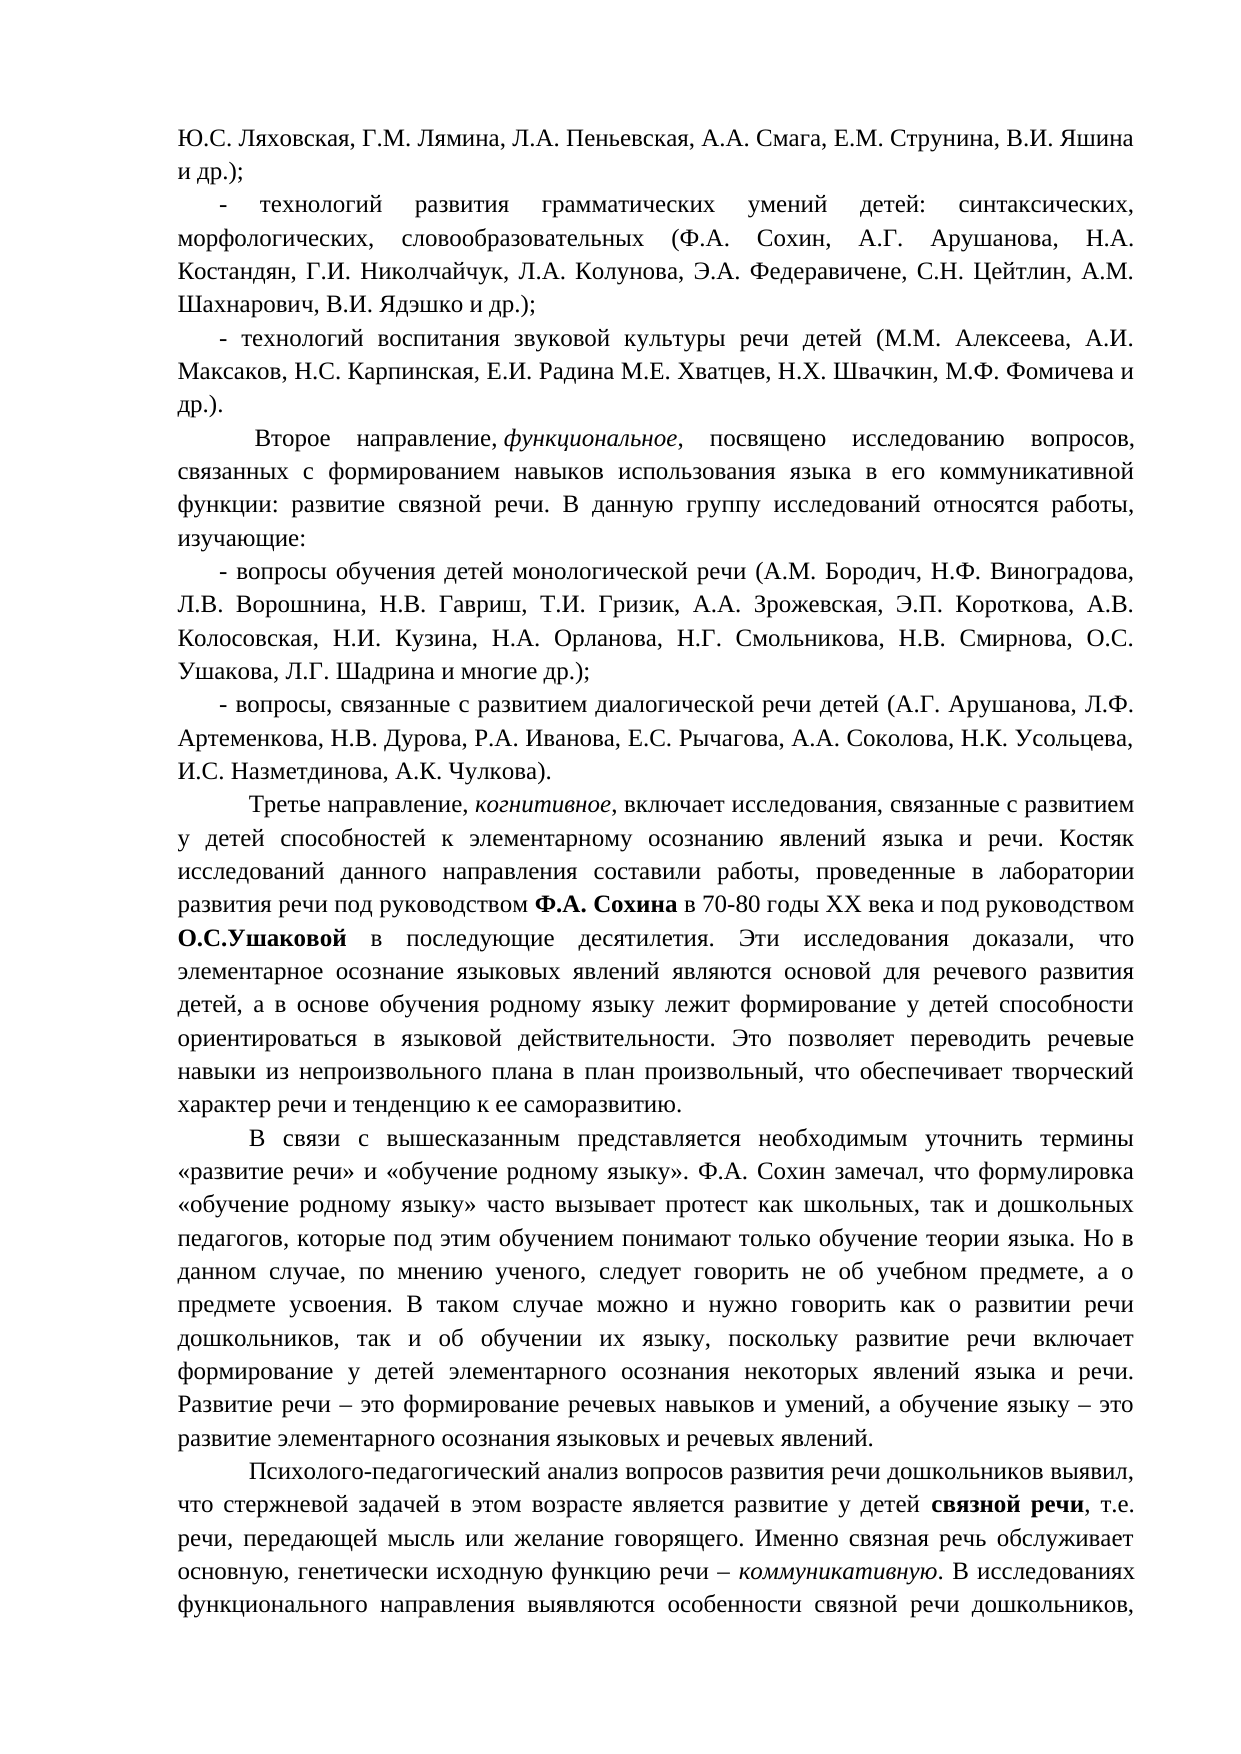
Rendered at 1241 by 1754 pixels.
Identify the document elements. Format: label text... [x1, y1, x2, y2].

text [177, 118, 1135, 185]
text - вопросы обучения детей монологической речи (А.М. Бородич, Н.Ф. Виноградова, Л.В. Ворошнина, Н.В. Гавриш, Т.И. Гризик, А.А. Зрожевская, Э.П. Короткова, А.В. Колосовская, Н.И. Кузина, Н.А. Орланова, Н.Г. Смольникова, Н.В. Смирнова, О.С. Ушакова, Л.Г. Шадрина и многие др.); [177, 551, 1135, 685]
text - технологий развития грамматических умений детей: синтаксических, морфологических, словообразовательных (Ф.А. Сохин, А.Г. Арушанова, Н.А. Костандян, Г.И. Николчайчук, Л.А. Колунова, Э.А. Федеравичене, С.Н. Цейтлин, А.М. Шахнарович, В.И. Ядэшко и др.); [177, 185, 1135, 318]
text - вопросы, связанные с развитием диалогической речи детей (А.Г. Арушанова, Л.Ф. Артеменкова, Н.В. Дурова, Р.А. Иванова, Е.С. Рычагова, А.А. Соколова, Н.К. Усольцева, И.С. Назметдинова, А.К. Чулкова). [177, 685, 1135, 785]
text - технологий воспитания звуковой культуры речи детей (М.М. Алексеева, А.И. Максаков, Н.С. Карпинская, Е.И. Радина М.Е. Хватцев, Н.Х. Швачкин, М.Ф. Фомичева и др.). [177, 318, 1135, 418]
text В связи с вышесказанным представляется необходимым уточнить термины «развитие речи» и «обучение родному языку». Ф.А. Сохин замечал, что формулировка «обучение родному языку» часто вызывает протест как школьных, так и дошкольных педагогов, которые под этим обучением понимают только обучение теории языка. Но в данном случае, по мнению ученого, следует говорить не об учебном предмете, а о предмете усвоения. В таком случае можно и нужно говорить как о развитии речи дошкольников, так и об обучении их языку, поскольку развитие речи включает формирование у детей элементарного осознания некоторых явлений языка и речи. Развитие речи – это формирование речевых навыков и умений, а обучение языку – это развитие элементарного осознания языковых и речевых явлений. [177, 1118, 1135, 1451]
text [177, 1451, 1135, 1618]
text Третье направление, когнитивное, включает исследования, связанные с развитием у детей способностей к элементарному осознанию явлений языка и речи. Костяк исследований данного направления составили работы, проведенные в лаборатории развития речи под руководством Ф.А. Сохина в 70-80 годы ХХ века и под руководством О.С.Ушаковой в последующие десятилетия. Эти исследования доказали, что элементарное осознание языковых явлений являются основой для речевого развития детей, а в основе обучения родному языку лежит формирование у детей способности ориентироваться в языковой действительности. Это позволяет переводить речевые навыки из непроизвольного плана в план произвольный, что обеспечивает творческий характер речи и тенденцию к ее саморазвитию. [177, 785, 1135, 1118]
text Второе направление, функциональное, посвящено исследованию вопросов, связанных с формированием навыков использования языка в его коммуникативной функции: развитие связной речи. В данную группу исследований относятся работы, изучающие: [177, 418, 1135, 551]
